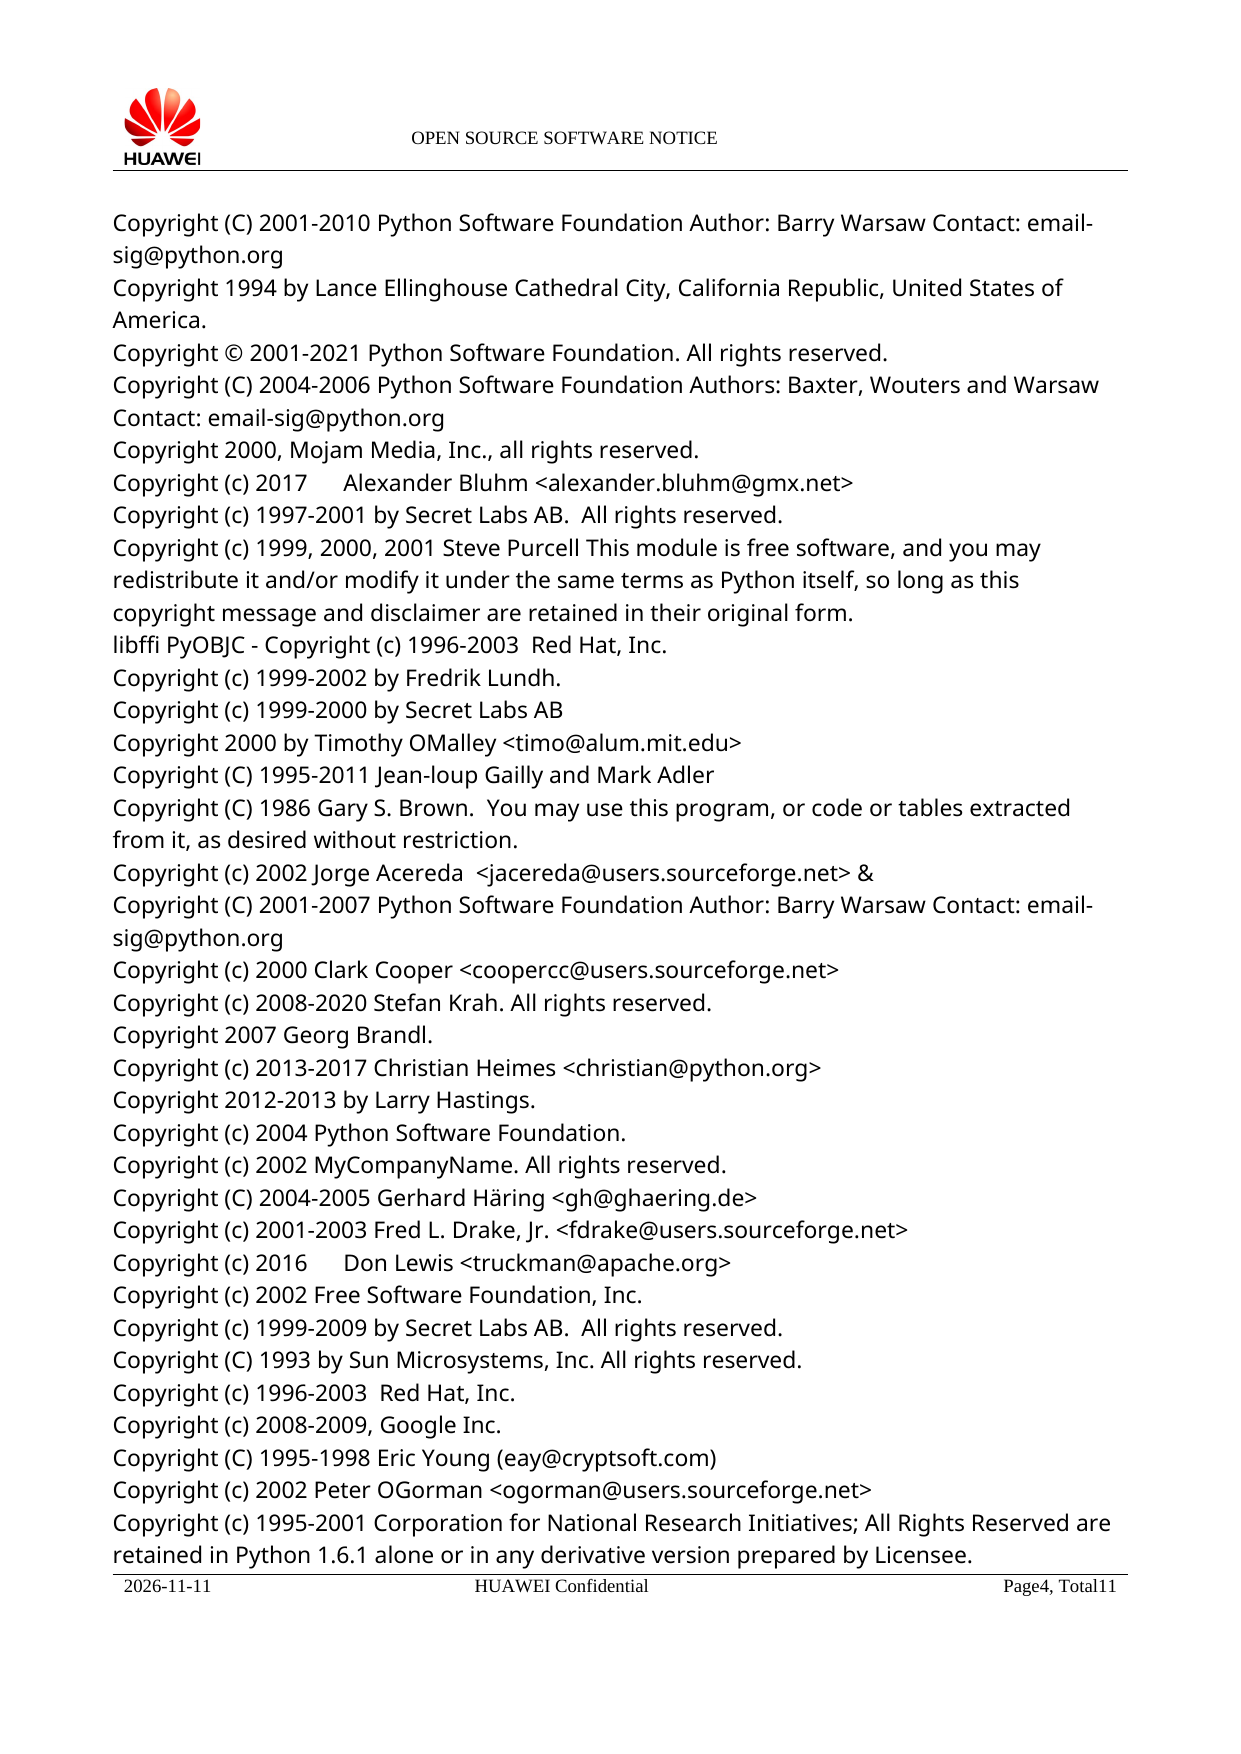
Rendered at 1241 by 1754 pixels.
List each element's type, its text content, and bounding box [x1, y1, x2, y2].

picture [124, 88, 201, 165]
